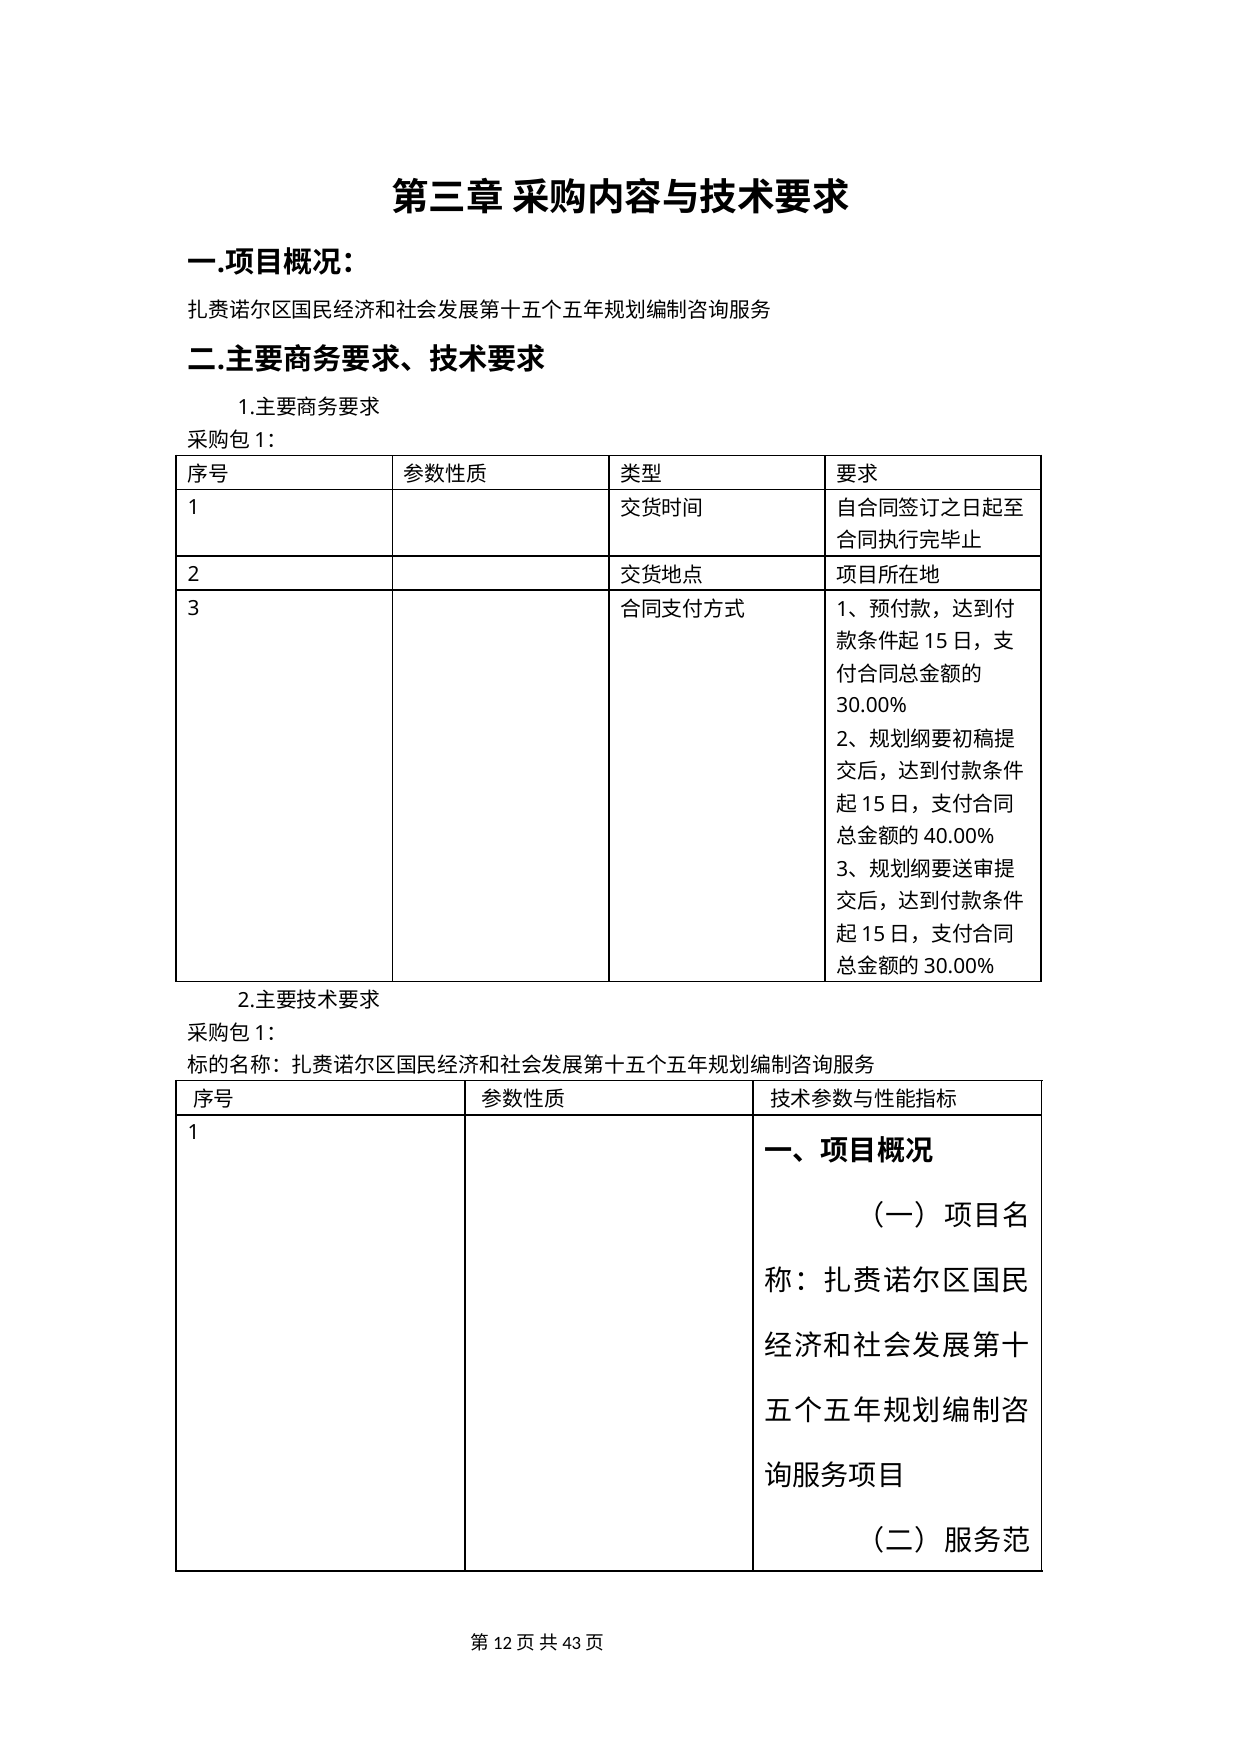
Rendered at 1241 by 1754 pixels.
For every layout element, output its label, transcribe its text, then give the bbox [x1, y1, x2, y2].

table_cell 交货时间 [610, 490, 824, 555]
table_cell [393, 591, 608, 981]
table_cell [393, 557, 608, 589]
text 采购包1： [187, 1015, 1053, 1047]
table_cell 1 [177, 1116, 464, 1570]
text 2.主要技术要求 [187, 982, 1053, 1015]
table_cell 2 [177, 557, 392, 589]
table_header 参数性质 [393, 456, 608, 488]
text 扎赉诺尔区国民经济和社会发展第十五个五年规划编制咨询服务 [187, 292, 1053, 324]
text 二.主要商务要求、技术要求 [187, 324, 1053, 389]
table_header 序号 [177, 456, 392, 488]
table_cell 合同支付方式 [610, 591, 824, 981]
table_cell 1 [177, 490, 392, 555]
text 第三章 采购内容与技术要求 [187, 162, 1053, 227]
table_header 要求 [826, 456, 1040, 488]
table_cell 自合同签订之日起至合同执行完毕止 [826, 490, 1040, 555]
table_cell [754, 1116, 1041, 1570]
table_cell [466, 1116, 752, 1570]
table_header 参数性质 [466, 1081, 752, 1114]
table_header 类型 [610, 456, 824, 488]
text 一.项目概况： [187, 227, 1053, 292]
table_cell 交货地点 [610, 557, 824, 589]
table_cell 项目所在地 [826, 557, 1040, 589]
table_cell [393, 490, 608, 555]
table_cell 1、预付款，达到付款条件起15日，支付合同总金额的30.00% 2、规划纲要初稿提交后，达到付款条件起15日，支付合同总金额的40.00% 3、规划纲要送审提交后，达到付款条件起15日，支付合同总金额的30.00% [826, 591, 1040, 981]
text 1.主要商务要求 [187, 389, 1053, 422]
table_header 序号 [177, 1081, 464, 1114]
table_cell 3 [177, 591, 392, 981]
table_header 技术参数与性能指标 [754, 1081, 1041, 1114]
text 采购包1： [187, 422, 1053, 454]
text 标的名称：扎赉诺尔区国民经济和社会发展第十五个五年规划编制咨询服务 [187, 1047, 1053, 1080]
